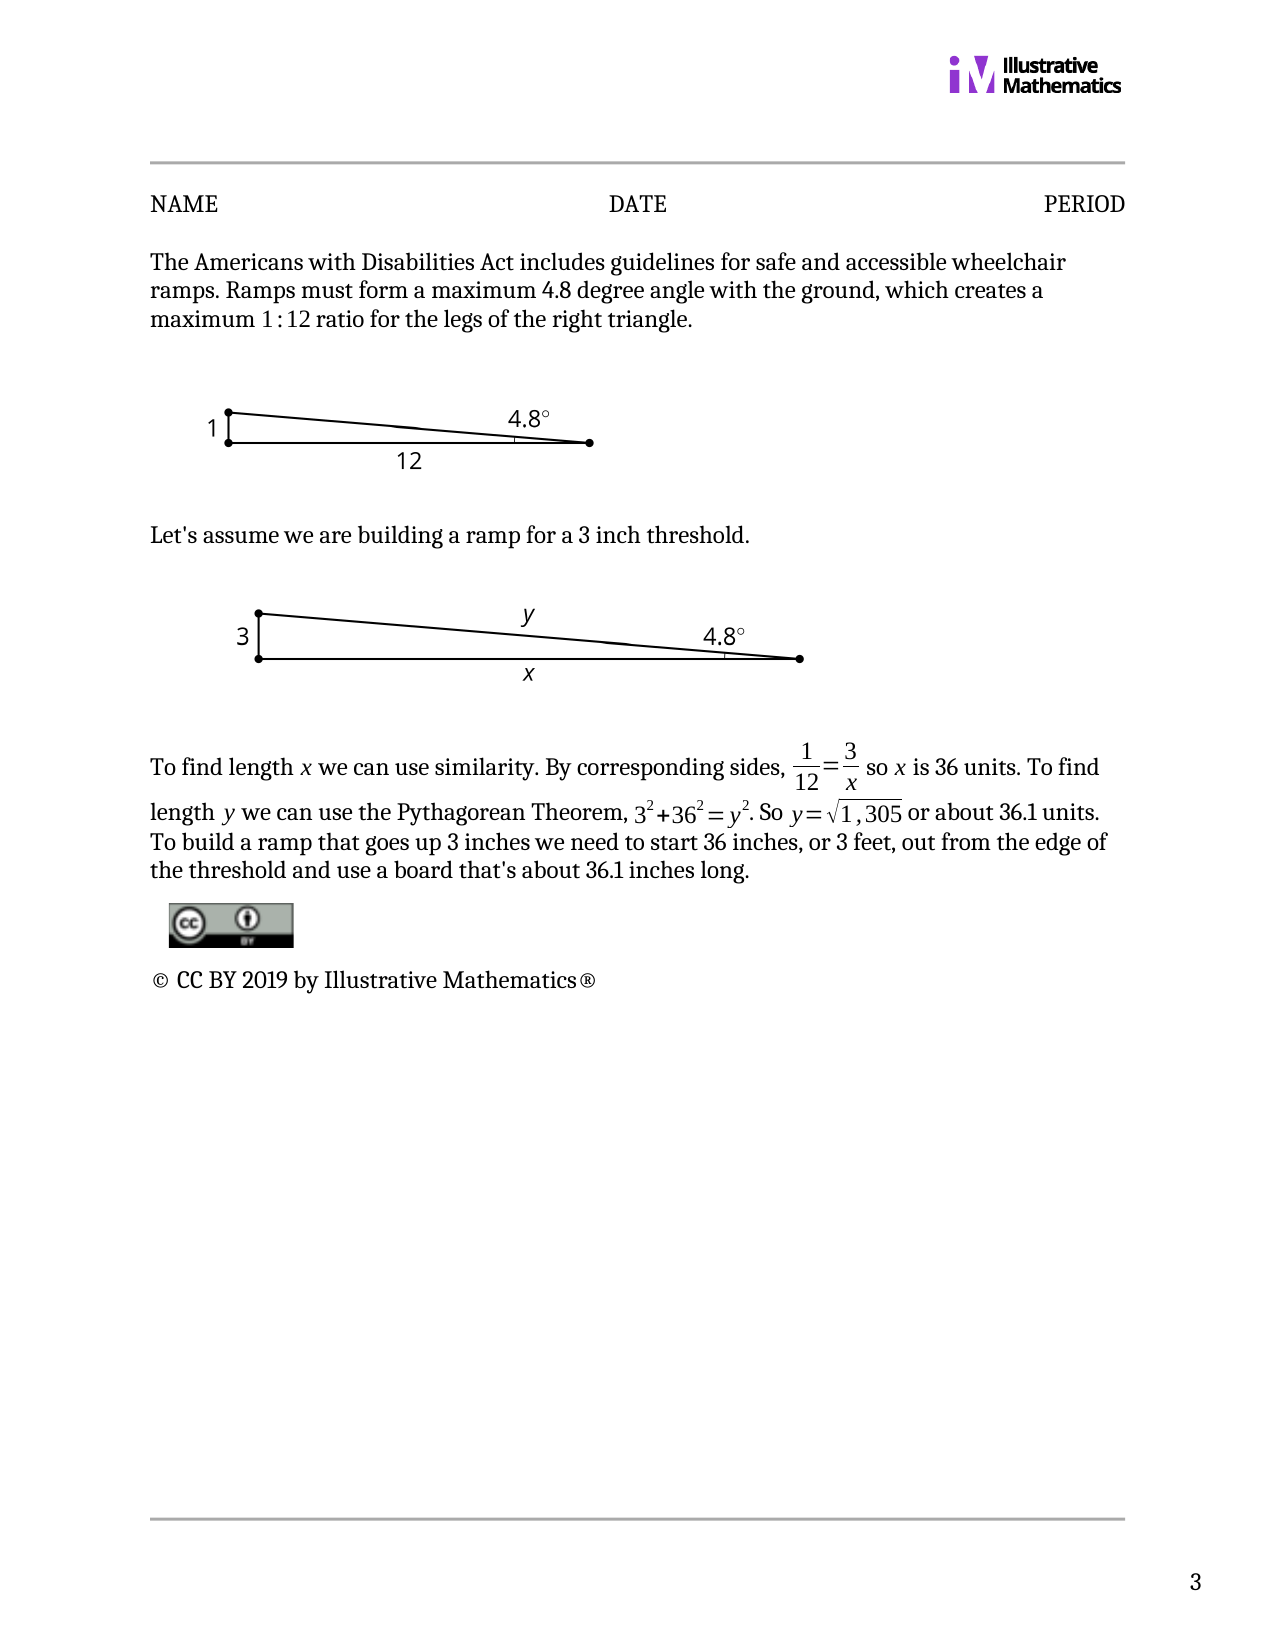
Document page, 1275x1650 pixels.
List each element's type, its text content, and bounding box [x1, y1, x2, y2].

text The Americans with Disabilities Act includes guidelines for safe and accessible wheelchair ramps. Ramps must form a maximum 4.8 degree angle with the ground, which creates a maximum ratio for the legs of the right triangle. [150, 247, 1125, 334]
text To find length we can use similarity. By corresponding sides, so is 36 units. To find length we can use the Pythagorean Theorem, . So or about 36.1 units. To build a ramp that goes up 3 inches we need to start 36 inches, or 3 feet, out from the edge of the threshold and use a board that's about 36.1 inches long. [150, 737, 1125, 885]
picture [168, 903, 294, 948]
text © CC BY 2019 by Illustrative Mathematics® [150, 966, 1125, 995]
picture [168, 568, 900, 719]
picture [949, 55, 1121, 93]
picture [168, 352, 657, 503]
text Let's assume we are building a ramp for a 3 inch threshold. [150, 521, 1125, 550]
